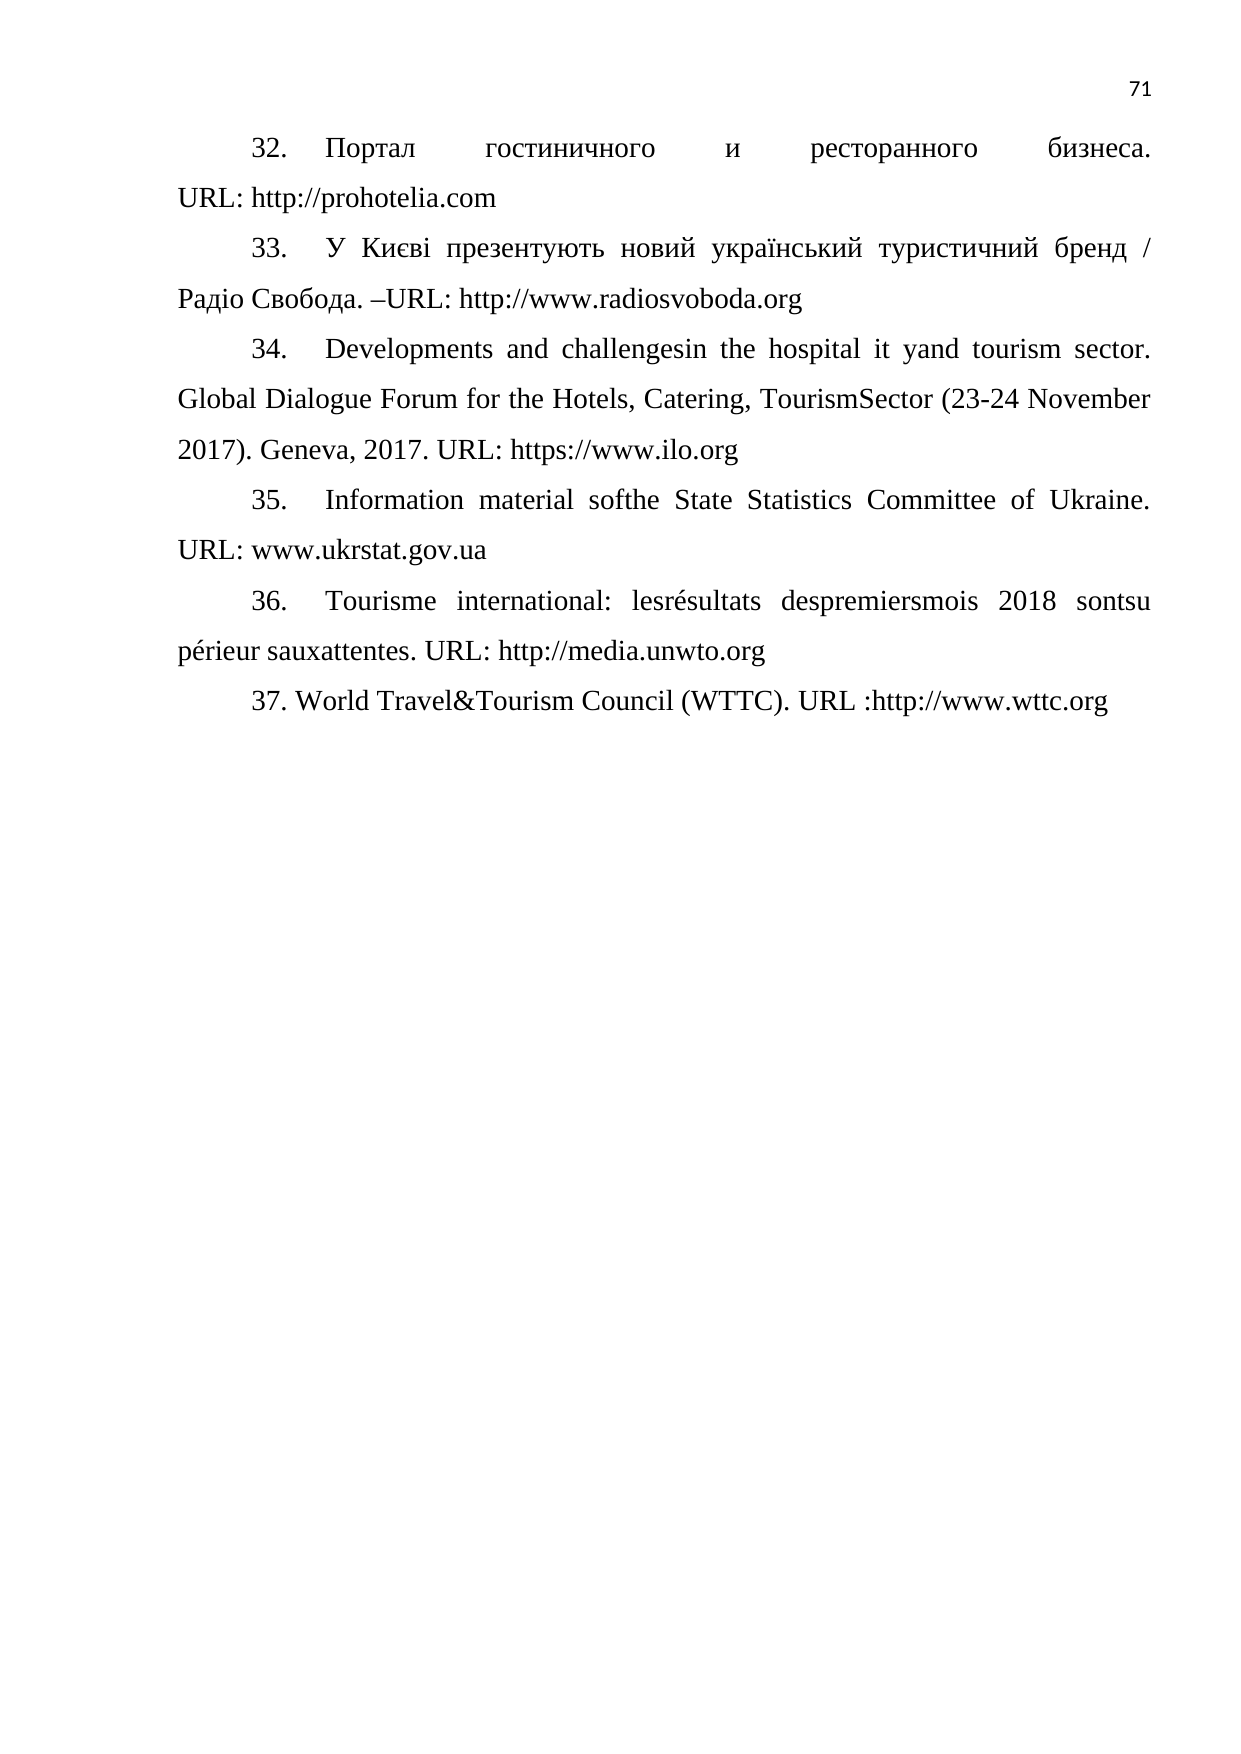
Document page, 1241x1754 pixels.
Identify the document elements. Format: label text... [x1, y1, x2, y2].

list Information material softhe State Statistics Committee of Ukraine. URL: www.ukrstat.gov.ua [177, 482, 1152, 566]
list Tourisme international: lesrésultats despremiersmois 2018 sontsu périeur sauxattentes. URL: http://media.unwto.org [177, 583, 1152, 667]
list Портал гостиничного и ресторанного бизнеса. URL: http://prohotelia.com [177, 130, 1152, 214]
list Developments and challengesin the hospital it yand tourism sector. Global Dialogue Forum for the Hotels, Catering, TourismSector (23-24 November 2017). Geneva, 2017. URL: https://www.ilo.org [177, 331, 1152, 465]
text 37. World Travel&Tourism Council (WTTC). URL :http://www.wttc.org [177, 683, 1152, 717]
list У Києві презентують новий український туристичний бренд / Радіо Свобода. –URL: http://www.radiosvoboda.org [177, 231, 1152, 314]
